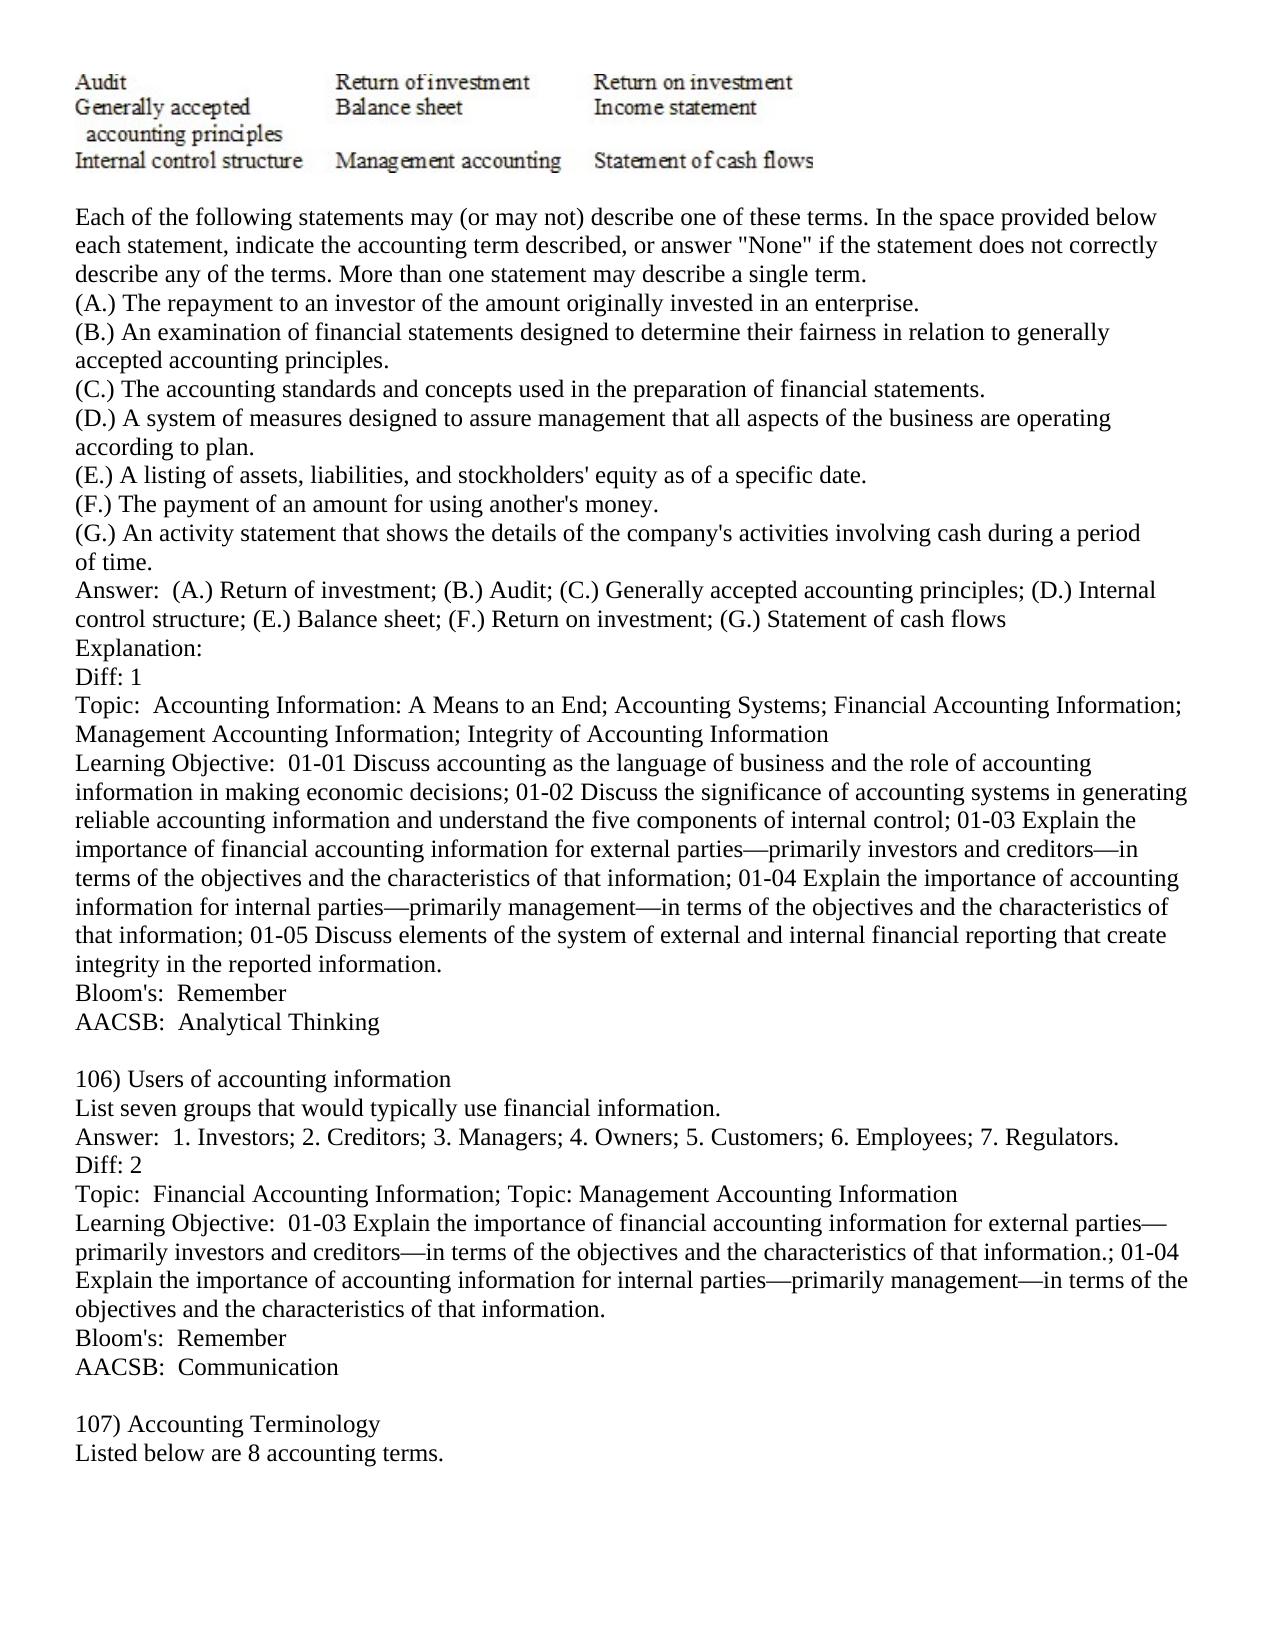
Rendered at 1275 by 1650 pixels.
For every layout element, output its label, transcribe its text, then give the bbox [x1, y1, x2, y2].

text Answer: 1. Investors; 2. Creditors; 3. Managers; 4. Owners; 5. Customers; 6. Employees; 7. Regulators. [75, 1122, 1162, 1150]
picture [75, 74, 813, 173]
text 106) Users of accounting information [75, 1064, 1162, 1093]
text 107) Accounting Terminology [75, 1409, 1162, 1438]
text (C.) The accounting standards and concepts used in the preparation of financial statements. [75, 374, 1162, 403]
text AACSB: Analytical Thinking [75, 1007, 1200, 1035]
text Topic: Financial Accounting Information; Topic: Management Accounting Information [75, 1179, 1200, 1208]
text Bloom's: Remember [75, 1323, 1200, 1352]
text (E.) A listing of assets, liabilities, and stockholders' equity as of a specific date. [75, 460, 1162, 489]
text Explanation: [75, 633, 1200, 662]
text Bloom's: Remember [75, 978, 1200, 1007]
text (D.) A system of measures designed to assure management that all aspects of the business are operating according to plan. [75, 403, 1162, 460]
text Diff: 1 [75, 662, 1200, 690]
text Answer: (A.) Return of investment; (B.) Audit; (C.) Generally accepted accounting principles; (D.) Internal control structure; (E.) Balance sheet; (F.) Return on investment; (G.) Statement of cash flows [75, 575, 1162, 633]
text (G.) An activity statement that shows the details of the company's activities involving cash during a period of time. [75, 518, 1162, 575]
text Topic: Accounting Information: A Means to an End; Accounting Systems; Financial Accounting Information; Management Accounting Information; Integrity of Accounting Information [75, 690, 1200, 748]
text (A.) The repayment to an investor of the amount originally invested in an enterprise. [75, 288, 1162, 317]
text Each of the following statements may (or may not) describe one of these terms. In the space provided below each statement, indicate the accounting term described, or answer "None" if the statement does not correctly describe any of the terms. More than one statement may describe a single term. [75, 202, 1162, 288]
text AACSB: Communication [75, 1352, 1200, 1380]
text List seven groups that would typically use financial information. [75, 1093, 1162, 1122]
text (B.) An examination of financial statements designed to determine their fairness in relation to generally accepted accounting principles. [75, 317, 1162, 374]
text Listed below are 8 accounting terms. [75, 1438, 1162, 1467]
text Learning Objective: 01-03 Explain the importance of financial accounting information for external parties—primarily investors and creditors—in terms of the objectives and the characteristics of that information.; 01-04 Explain the importance of accounting information for internal parties—primarily management—in terms of the objectives and the characteristics of that information. [75, 1208, 1200, 1323]
text Diff: 2 [75, 1150, 1200, 1179]
text (F.) The payment of an amount for using another's money. [75, 489, 1162, 518]
text Learning Objective: 01-01 Discuss accounting as the language of business and the role of accounting information in making economic decisions; 01-02 Discuss the significance of accounting systems in generating reliable accounting information and understand the five components of internal control; 01-03 Explain the importance of financial accounting information for external parties—primarily investors and creditors—in terms of the objectives and the characteristics of that information; 01-04 Explain the importance of accounting information for internal parties—primarily management—in terms of the objectives and the characteristics of that information; 01-05 Discuss elements of the system of external and internal financial reporting that create integrity in the reported information. [75, 748, 1200, 978]
